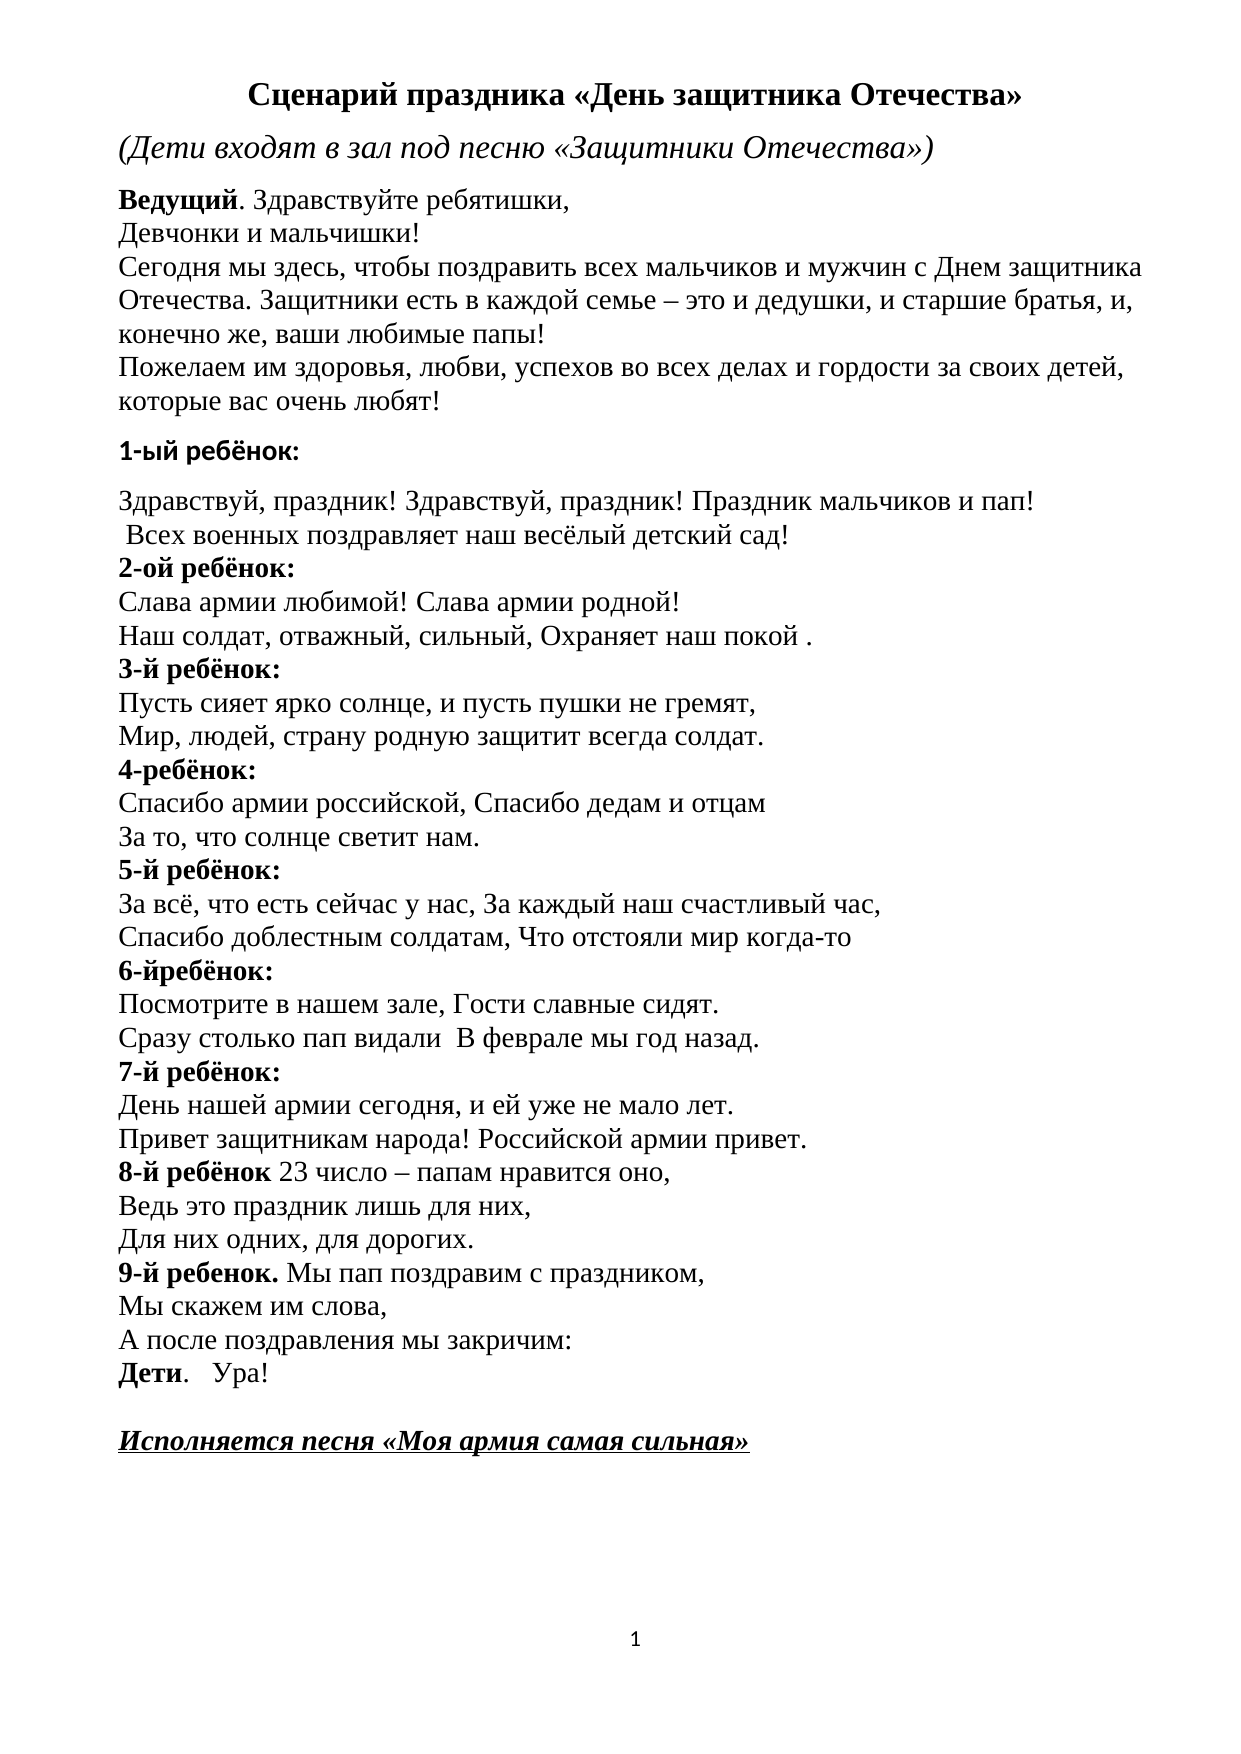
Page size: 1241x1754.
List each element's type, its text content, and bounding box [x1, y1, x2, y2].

text 8-й ребёнок 23 число – папам нравится оно, [118, 1154, 1152, 1188]
text Спасибо доблестным солдатам, Что отстояли мир когда-то [118, 919, 1152, 953]
text А после поздравления мы закричим: [118, 1322, 1152, 1356]
text 4-ребёнок: [118, 752, 1152, 785]
text 9-й ребенок. Мы пап поздравим с праздником, [118, 1255, 1152, 1288]
text 3-й ребёнок: [118, 651, 1152, 685]
text 5-й ребёнок: [118, 852, 1152, 886]
text За всё, что есть сейчас у нас, За каждый наш счастливый час, [118, 886, 1152, 919]
text Привет защитникам народа! Российской армии привет. [118, 1121, 1152, 1154]
text 7-й ребёнок: [118, 1054, 1152, 1087]
text День нашей армии сегодня, и ей уже не мало лет. [118, 1087, 1152, 1121]
text Пусть сияет ярко солнце, и пусть пушки не гремят, [118, 685, 1152, 718]
text (Дети входят в зал под песню «Защитники Отечества») [118, 128, 1152, 166]
text Всех военных поздравляет наш весёлый детский сад! [118, 517, 1152, 551]
text Наш солдат, отважный, сильный, Охраняет наш покой . [118, 618, 1152, 651]
text 1-ый ребёнок: [118, 432, 1152, 468]
text Посмотрите в нашем зале, Гости славные сидят. [118, 987, 1152, 1020]
text Мы скажем им слова, [118, 1288, 1152, 1322]
text За то, что солнце светит нам. [118, 819, 1152, 852]
text Сразу столько пап видали В феврале мы год назад. [118, 1020, 1152, 1054]
text 6-йребёнок: [118, 953, 1152, 987]
text Для них одних, для дорогих. [118, 1221, 1152, 1255]
text Дети. Ура! [118, 1356, 1152, 1389]
text Ведущий. Здравствуйте ребятишки, Девчонки и мальчишки! Сегодня мы здесь, чтобы поздравить всех мальчиков и мужчин с Днем защитника Отечества. Защитники есть в каждой семье – это и дедушки, и старшие братья, и, конечно же, ваши любимые папы! Пожелаем им здоровья, любви, успехов во всех делах и гордости за своих детей, которые вас очень любят! [118, 182, 1152, 417]
text Спасибо армии российской, Спасибо дедам и отцам [118, 785, 1152, 819]
text 2-ой ребёнок: [118, 551, 1152, 584]
text Слава армии любимой! Слава армии родной! [118, 584, 1152, 618]
text Ведь это праздник лишь для них, [118, 1188, 1152, 1221]
text Исполняется песня «Моя армия самая сильная» [118, 1423, 1152, 1456]
text Здравствуй, праздник! Здравствуй, праздник! Праздник мальчиков и пап! [118, 483, 1152, 517]
text Мир, людей, страну родную защитит всегда солдат. [118, 718, 1152, 752]
text Сценарий праздника «День защитника Отечества» [118, 74, 1152, 112]
